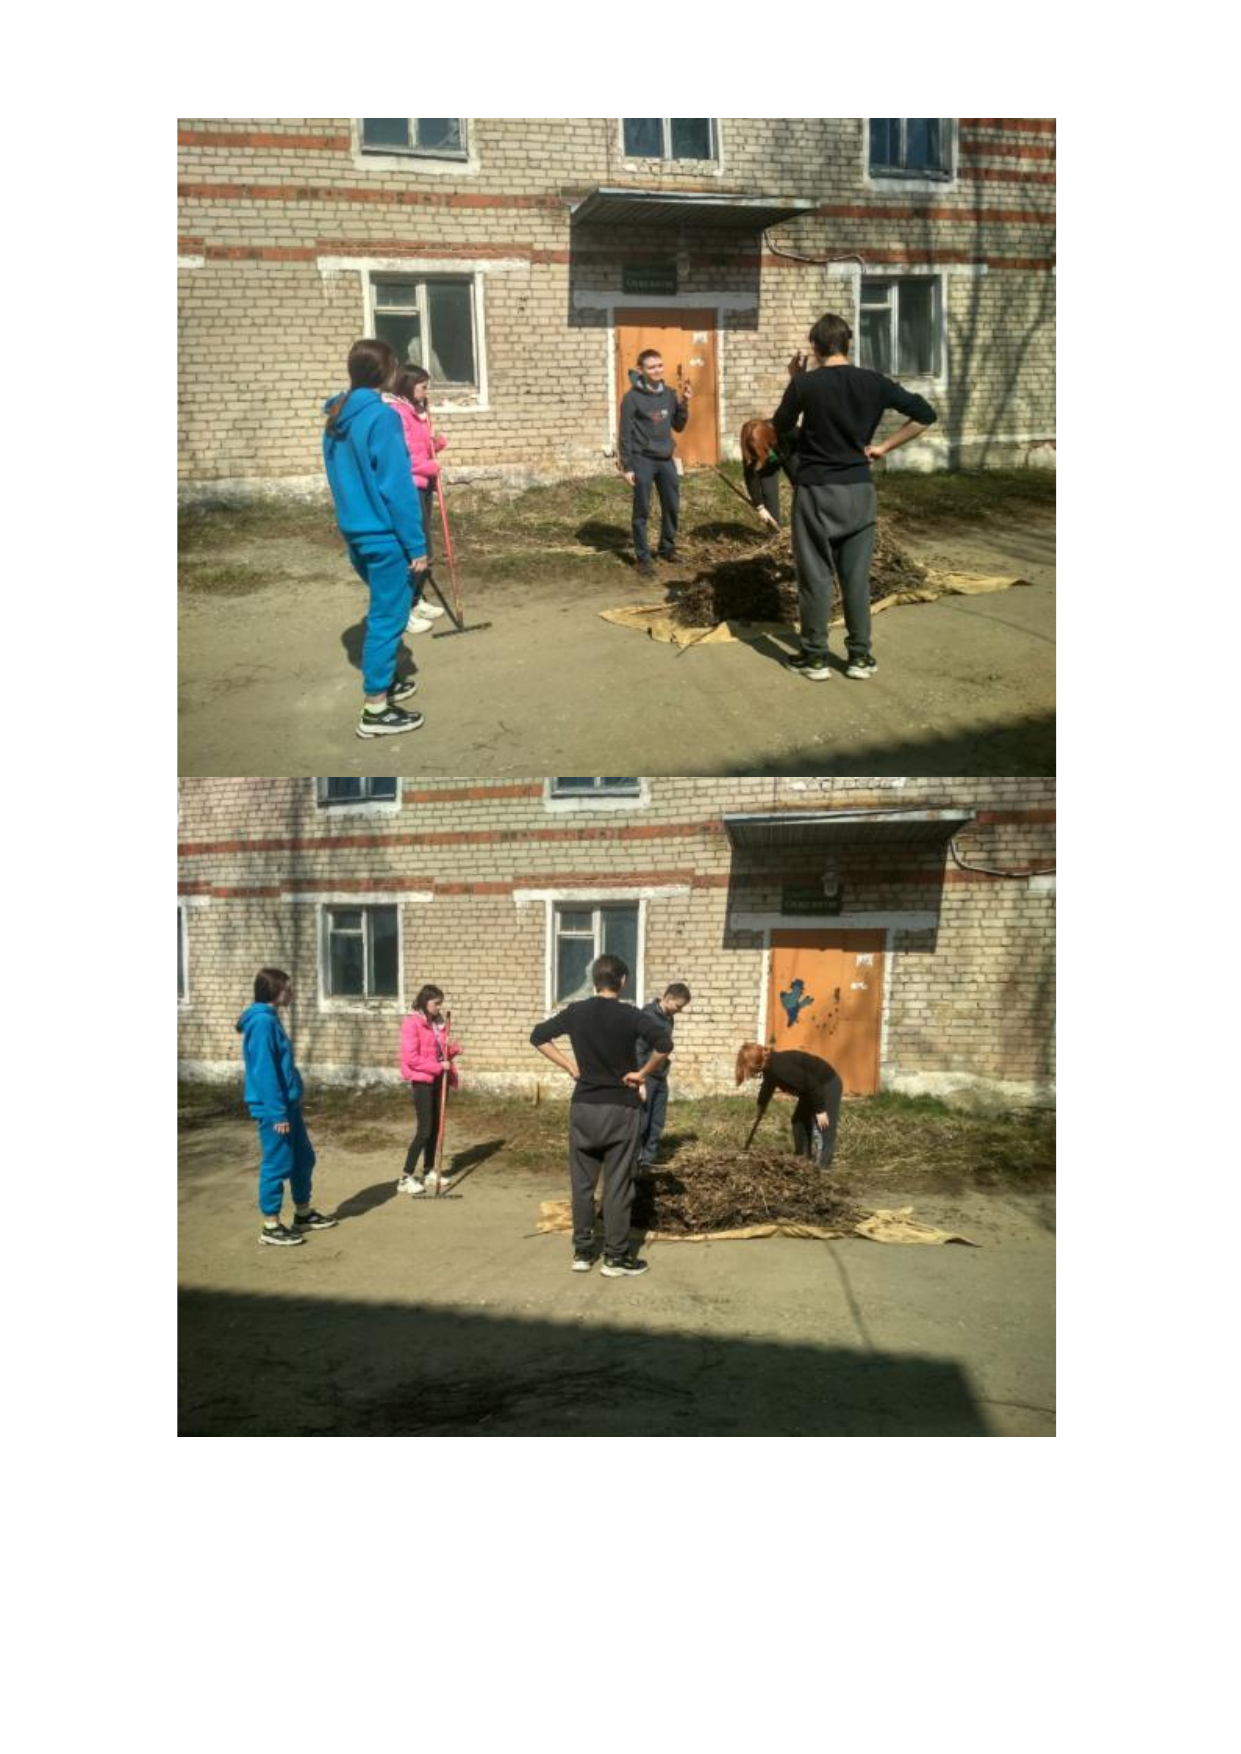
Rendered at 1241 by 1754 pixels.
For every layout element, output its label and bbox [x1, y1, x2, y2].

picture [177, 118, 1057, 1437]
